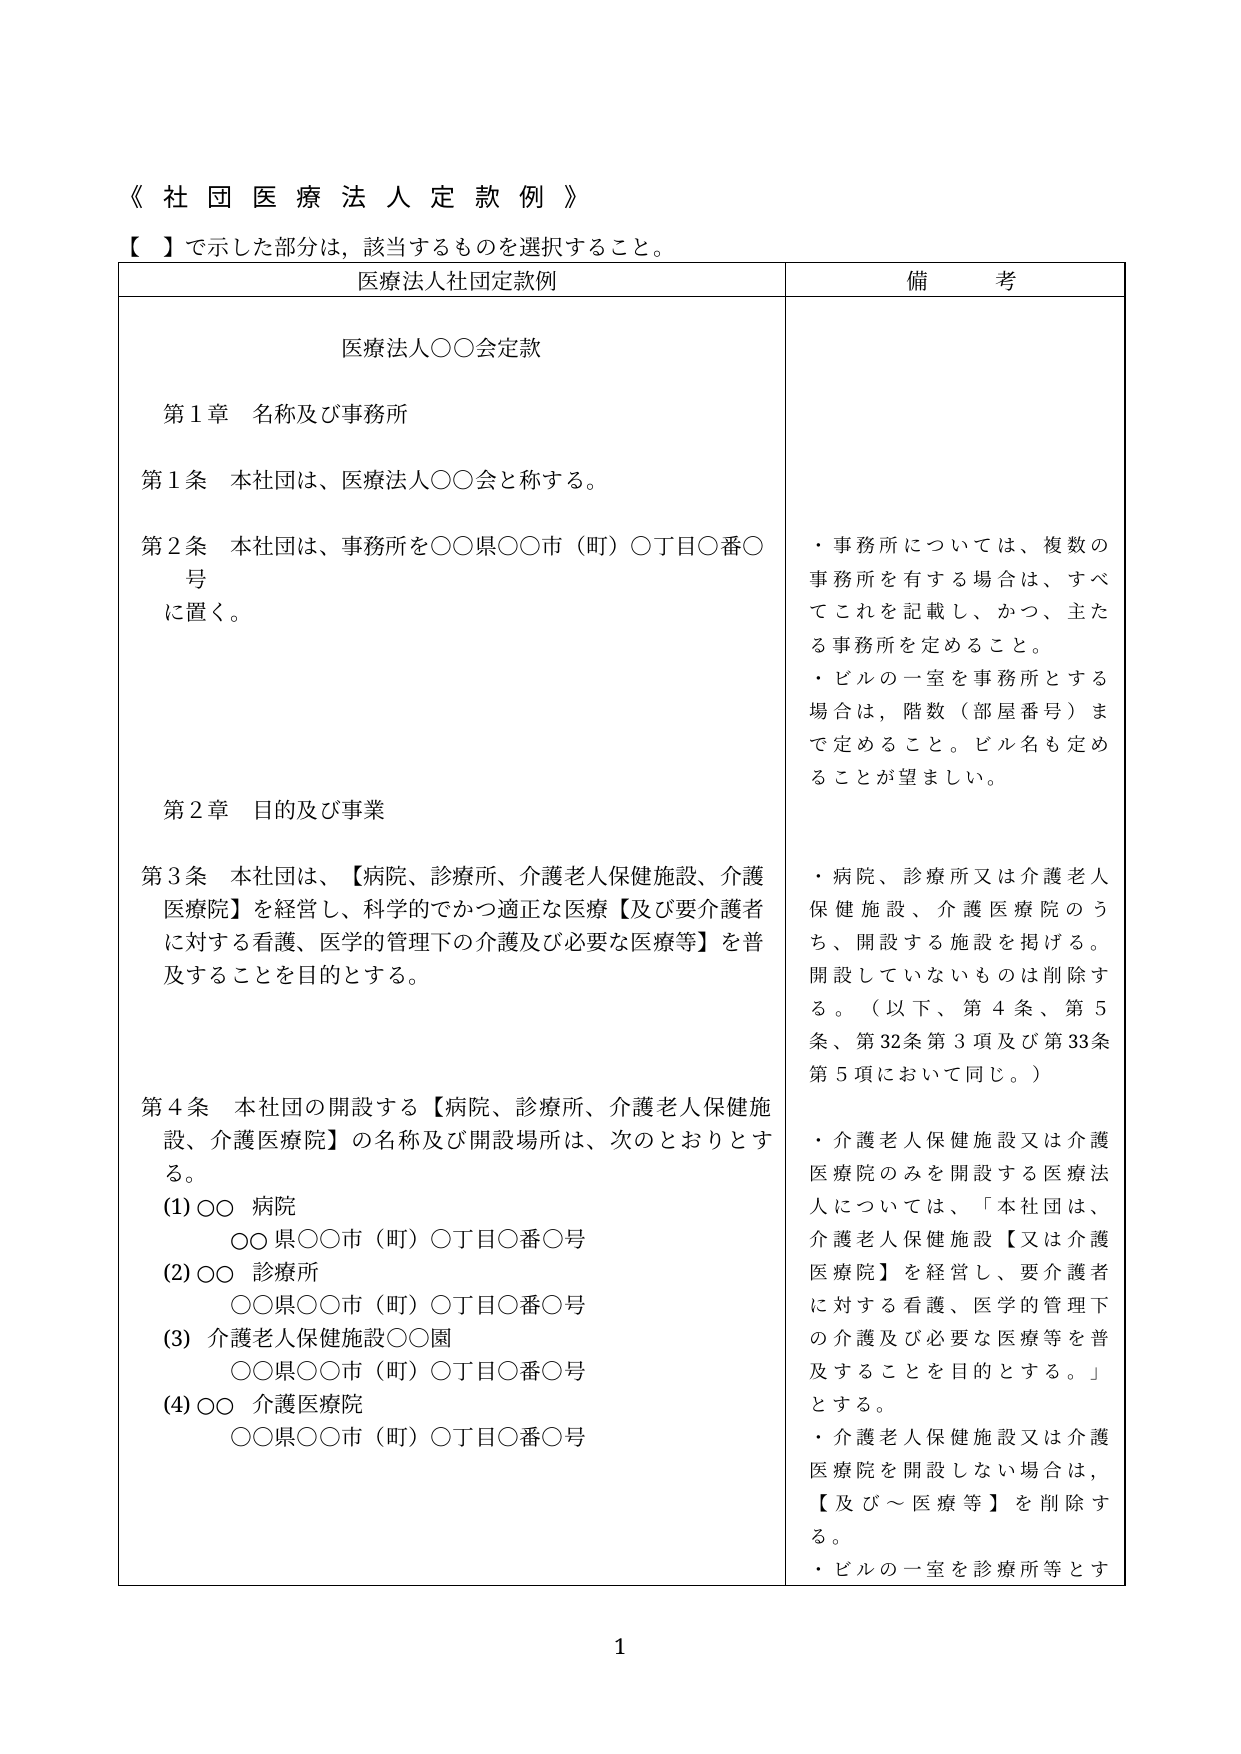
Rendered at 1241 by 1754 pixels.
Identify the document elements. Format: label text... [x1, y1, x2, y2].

table_header 医療法人社団定款例 [119, 263, 785, 296]
table_header 備 考 [786, 263, 1124, 296]
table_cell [786, 297, 1124, 1585]
text 【 】で示した部分は，該当するものを選択すること。 [118, 229, 1122, 262]
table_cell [119, 297, 785, 1585]
text 《社団医療法人定款例》 [118, 163, 1122, 229]
